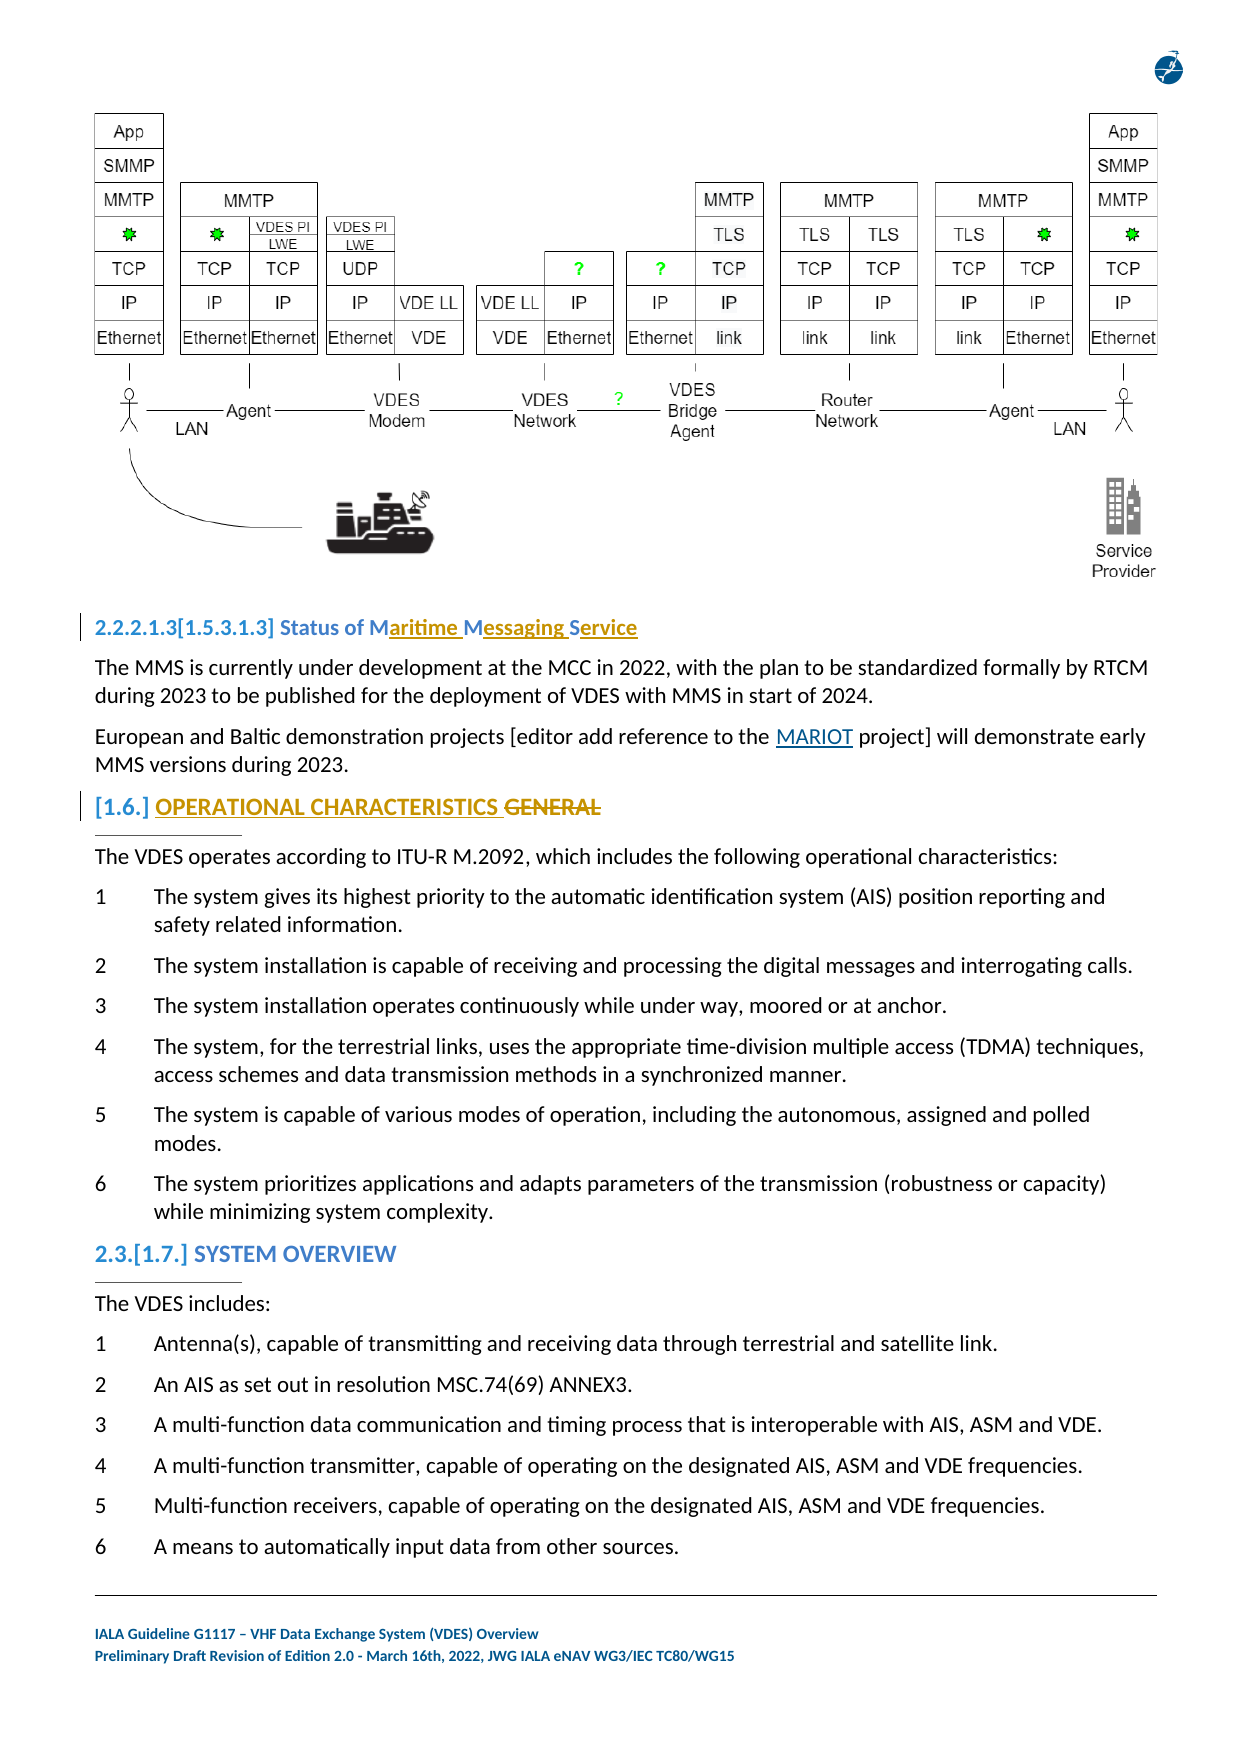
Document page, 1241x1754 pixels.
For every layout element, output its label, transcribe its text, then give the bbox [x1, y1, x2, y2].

list The system installation operates continuously while under way, moored or at anchor. [94, 992, 1157, 1019]
list The system is capable of various modes of operation, including the autonomous, assigned and polled modes. [94, 1101, 1157, 1157]
picture [94, 0, 1241, 601]
subtitle System Overview [94, 1238, 1157, 1268]
text The VDES operates according to ITU-R M.2092, which includes the following operational characteristics: [94, 842, 1157, 870]
list The system, for the terrestrial links, uses the appropriate time-division multiple access (TDMA) techniques, access schemes and data transmission methods in a synchronized manner. [94, 1032, 1157, 1088]
list The system gives its highest priority to the automatic identification system (AIS) position reporting and safety related information. [94, 882, 1157, 938]
list A means to automatically input data from other sources. [94, 1532, 1157, 1560]
list Antenna(s), capable of transmitting and receiving data through terrestrial and satellite link. [94, 1329, 1157, 1358]
text The MMS is currently under development at the MCC in 2022, with the plan to be standardized formally by RTCM during 2023 to be published for the deployment of VDES with MMS in start of 2024. [94, 653, 1157, 709]
text European and Baltic demonstration projects [editor add reference to the MARIOT project] will demonstrate early MMS versions during 2023. [94, 722, 1157, 778]
list The system prioritizes applications and adapts parameters of the transmission (robustness or capacity) while minimizing system complexity. [94, 1169, 1157, 1225]
subtitle Status of MMS [94, 613, 1054, 641]
list A multi-function data communication and timing process that is interoperable with AIS, ASM and VDE. [94, 1411, 1157, 1439]
list An AIS as set out in resolution MSC.74(69) ANNEX3. [94, 1370, 1157, 1398]
list The system installation is capable of receiving and processing the digital messages and interrogating calls. [94, 951, 1157, 979]
list A multi-function transmitter, capable of operating on the designated AIS, ASM and VDE frequencies. [94, 1451, 1157, 1479]
list Multi-function receivers, capable of operating on the designated AIS, ASM and VDE frequencies. [94, 1492, 1157, 1520]
text The VDES includes: [94, 1289, 1157, 1317]
